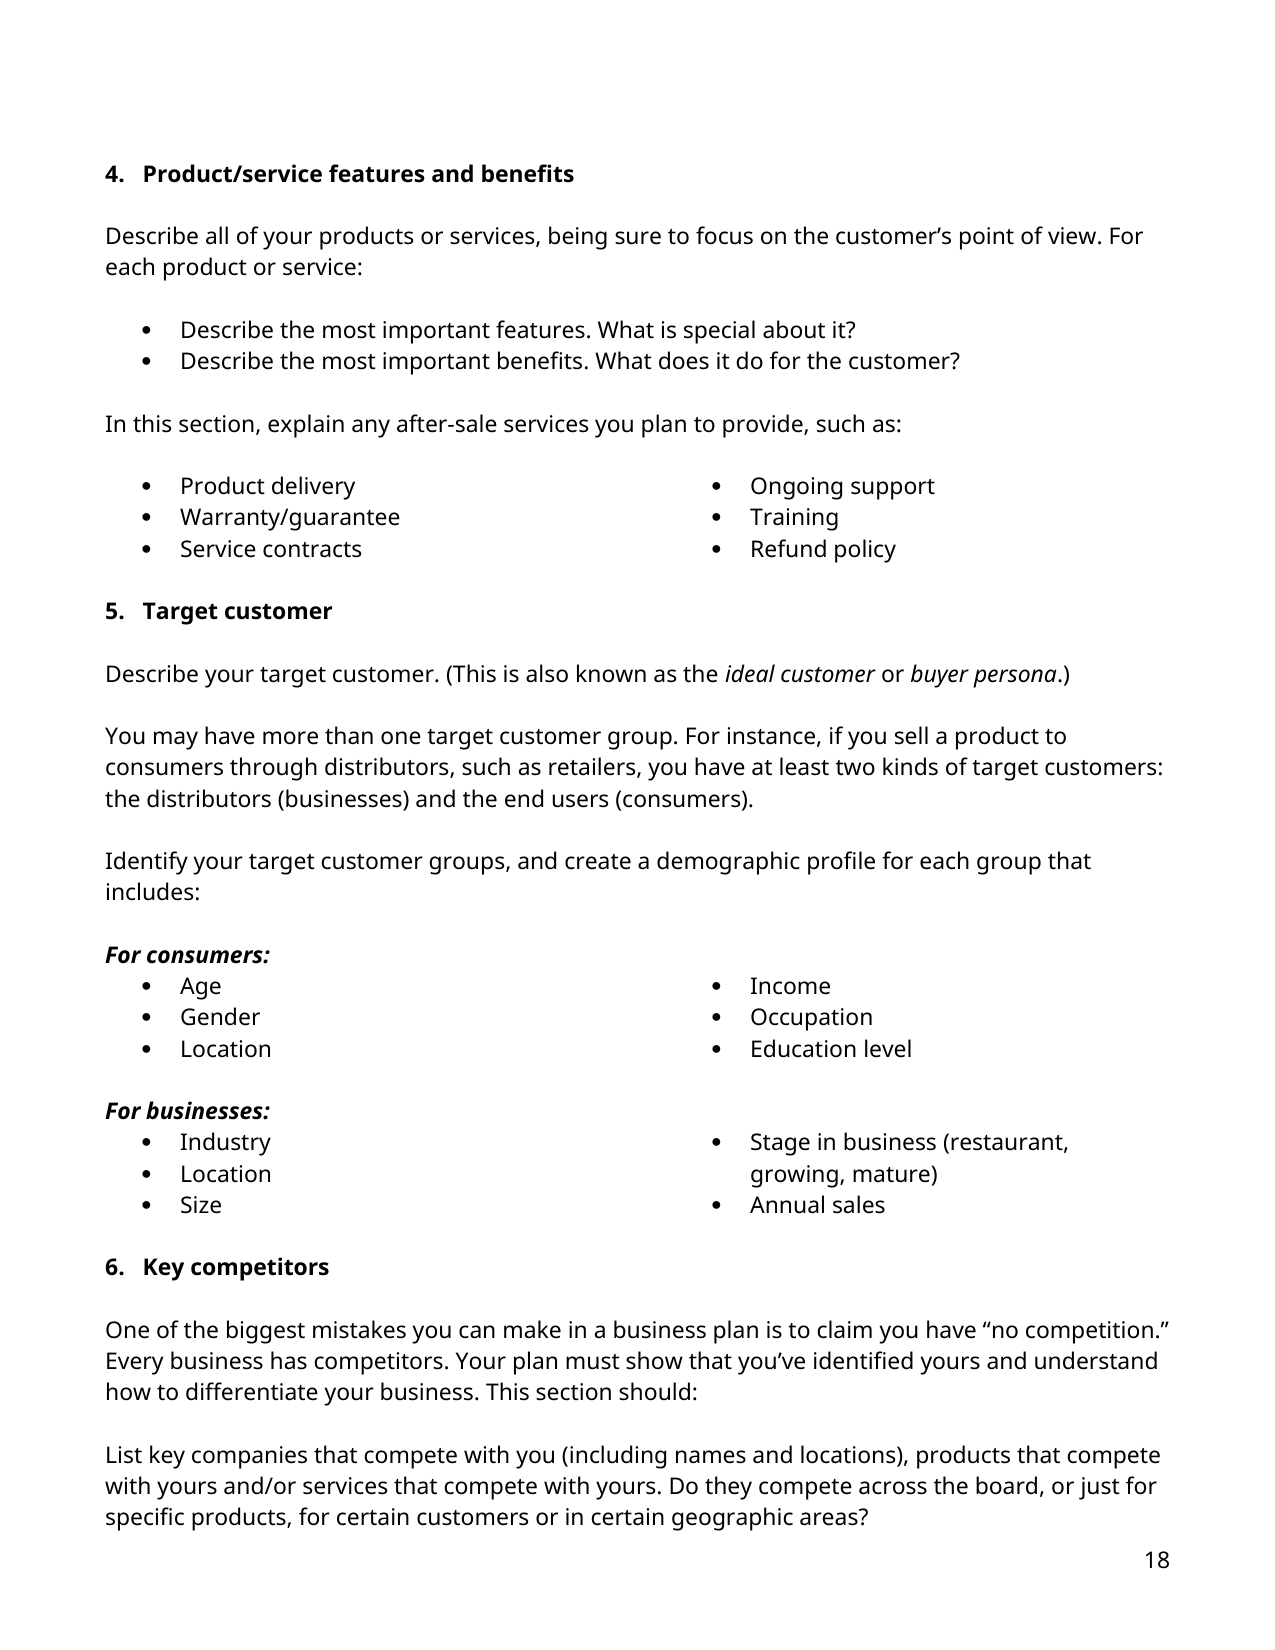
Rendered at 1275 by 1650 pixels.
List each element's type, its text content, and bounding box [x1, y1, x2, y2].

list Training [712, 501, 1170, 532]
text For businesses: [105, 1095, 1170, 1126]
text In this section, explain any after-sale services you plan to provide, such as: [105, 407, 1170, 439]
list Age [142, 970, 600, 1001]
list Ongoing support [712, 470, 1170, 501]
subtitle Key competitors [105, 1251, 1170, 1282]
list Location [142, 1032, 600, 1064]
subtitle Target customer [105, 595, 1170, 626]
list Describe the most important features. What is special about it? [142, 314, 1170, 345]
list Occupation [712, 1001, 1170, 1032]
list Product delivery [142, 470, 600, 501]
subtitle Product/service features and benefits [105, 157, 1170, 189]
text For consumers: [105, 939, 1170, 970]
list Income [712, 970, 1170, 1001]
text You may have more than one target customer group. For instance, if you sell a product to consumers through distributors, such as retailers, you have at least two kinds of target customers: the distributors (businesses) and the end users (consumers). [105, 720, 1170, 814]
text Describe your target customer. (This is also known as the ideal customer or buyer persona.) [105, 657, 1170, 689]
list Location [142, 1157, 600, 1189]
list Refund policy [712, 532, 1170, 564]
list Industry [142, 1126, 600, 1157]
text Describe all of your products or services, being sure to focus on the customer’s point of view. For each product or service: [105, 220, 1170, 282]
list Gender [142, 1001, 600, 1032]
text One of the biggest mistakes you can make in a business plan is to claim you have “no competition.” Every business has competitors. Your plan must show that you’ve identified yours and understand how to differentiate your business. This section should: [105, 1314, 1170, 1407]
list Describe the most important benefits. What does it do for the customer? [142, 345, 1170, 376]
text Identify your target customer groups, and create a demographic profile for each group that includes: [105, 845, 1170, 907]
list Warranty/guarantee [142, 501, 600, 532]
text List key companies that compete with you (including names and locations), products that compete with yours and/or services that compete with yours. Do they compete across the board, or just for specific products, for certain customers or in certain geographic areas? [105, 1439, 1170, 1532]
list Size [142, 1189, 600, 1220]
list Stage in business (restaurant, growing, mature) [712, 1126, 1170, 1189]
list Annual sales [712, 1189, 1170, 1220]
list Education level [712, 1032, 1170, 1064]
list Service contracts [142, 532, 600, 564]
